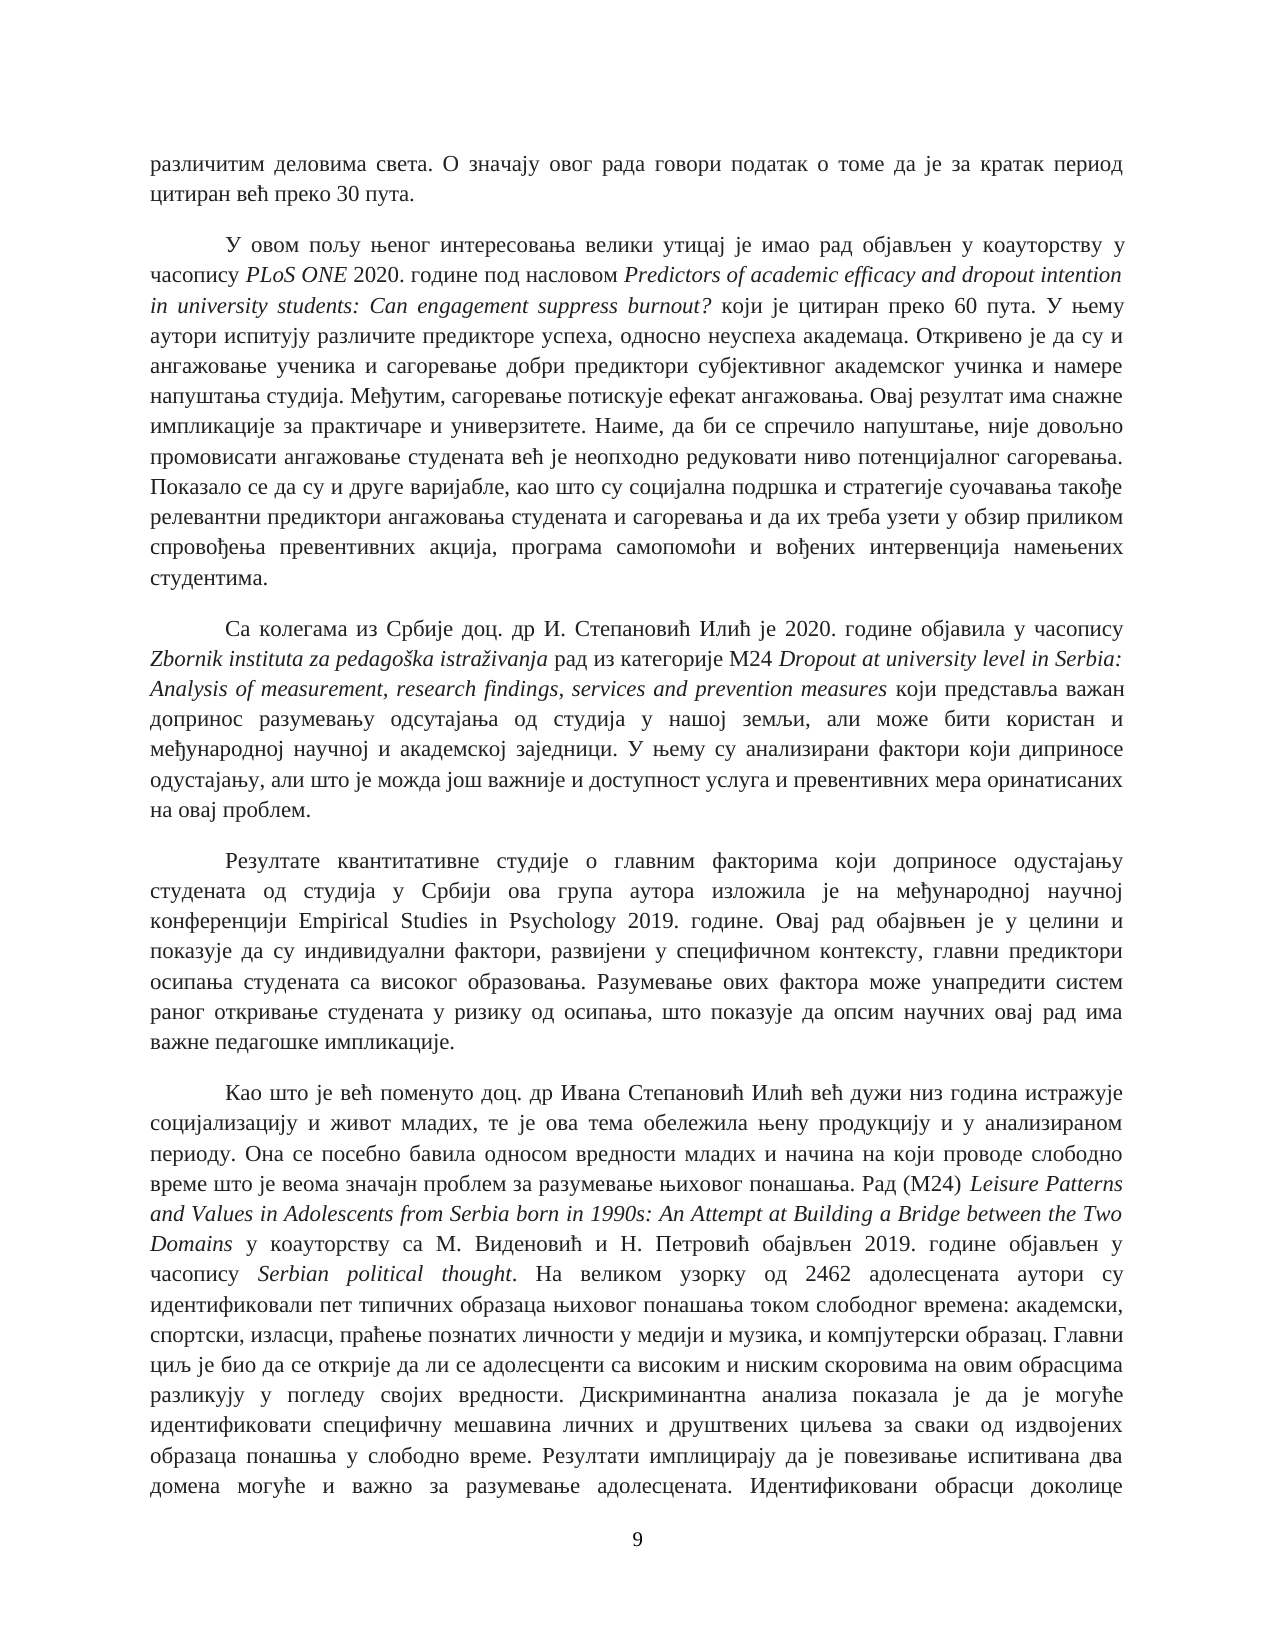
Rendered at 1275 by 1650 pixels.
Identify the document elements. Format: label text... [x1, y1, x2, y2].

text Резултате квантитативне студије о главним факторима који доприносе одустајању студената од студија у Србији ова група аутора изложила је на међународној научној конференцији Empirical Studies in Psychology 2019. године. Овај рад обајвњен је у целини и показује да су индивидуални фактори, развијени у специфичном контексту, главни предиктори осипања студената са високог образовања. Разумевање ових фактора може унапредити систем раног откривање студената у ризику од осипања, што показује да опсим научних овај рад има важне педагошке импликације. [150, 847, 1125, 1054]
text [150, 1079, 1125, 1498]
text У овом пољу њеног интересовања велики утицај је имао рад објављен у коауторству у часопису PLoS ONE 2020. године под насловом Predictors of academic efficacy and dropout intention in university students: Can engagement suppress burnout? који је цитиран преко 60 пута. У њему аутори испитују различите предикторе успеха, односно неуспеха академаца. Откривено је да су и ангажовање ученика и сагоревање добри предиктори субјективног академског учинка и намере напуштања студија. Међутим, сагоревање потискује ефекат ангажовања. Овај резултат има снажне импликације за практичаре и универзитете. Наиме, да би се спречило напуштање, није довољно промовисати ангажовање студената већ је неопходно редуковати ниво потенцијалног сагоревања. Показало се да су и друге варијабле, као што су социјална подршка и стратегије суочавања такође релевантни предиктори ангажовања студената и сагоревања и да их треба узети у обзир приликом спровођења превентивних акција, програма самопомоћи и вођених интервенција намењених студентима. [150, 231, 1125, 590]
text Са колегама из Србије доц. др И. Степановић Илић је 2020. године објавила у часопису Zbornik instituta za pedagoška istraživanja рад из категорије М24 Dropout at university level in Serbia: Analysis of measurement, research findings, services and prevention measures који представља важан допринос разумевању одсутајања од студија у нашој земљи, али може бити користан и међународној научној и академској заједници. У њему су анализирани фактори који диприносе одустајању, али што је можда још важније и доступност услуга и превентивних мера оринатисаних на овај проблем. [150, 614, 1125, 822]
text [150, 176, 1125, 207]
